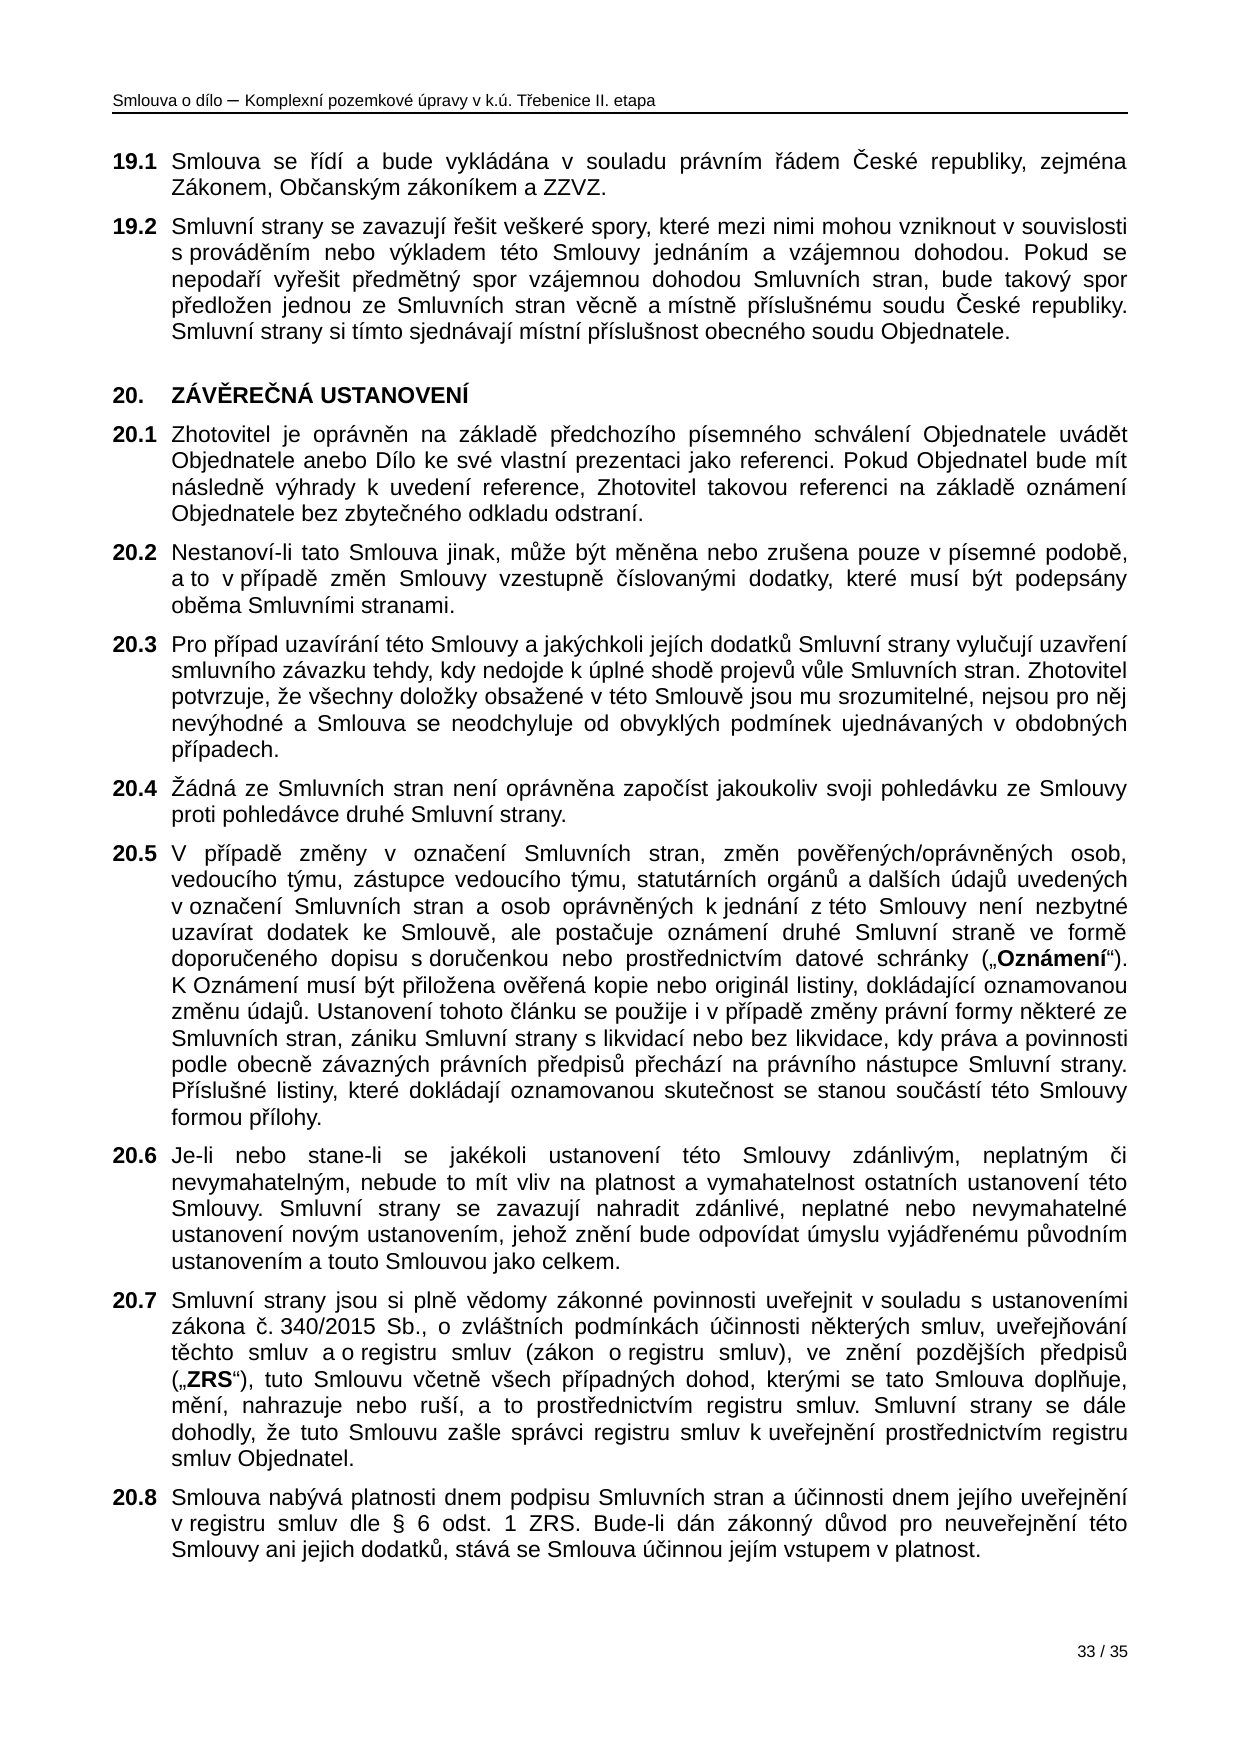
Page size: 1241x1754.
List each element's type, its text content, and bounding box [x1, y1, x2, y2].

text Zhotovitel je oprávněn na základě předchozího písemného schválení Objednatele uvádět Objednatele anebo Dílo ke své vlastní prezentaci jako referenci. Pokud Objednatel bude mít následně výhrady k uvedení reference, Zhotovitel takovou referenci na základě oznámení Objednatele bez zbytečného odkladu odstraní. [112, 421, 1128, 526]
text Nestanoví-li tato Smlouva jinak, může být měněna nebo zrušena pouze v písemné podobě, a to v případě změn Smlouvy vzestupně číslovanými dodatky, které musí být podepsány oběma Smluvními stranami. [112, 539, 1128, 618]
text Smlouva nabývá platnosti dnem podpisu Smluvních stran a účinnosti dnem jejího uveřejnění v registru smluv dle § 6 odst. 1 ZRS. Bude-li dán zákonný důvod pro neuveřejnění této Smlouvy ani jejich dodatků, stává se Smlouva účinnou jejím vstupem v platnost. [112, 1484, 1128, 1563]
text V případě změny v označení Smluvních stran, změn pověřených/oprávněných osob, vedoucího týmu, zástupce vedoucího týmu, statutárních orgánů a dalších údajů uvedených v označení Smluvních stran a osob oprávněných k jednání z této Smlouvy není nezbytné uzavírat dodatek ke Smlouvě, ale postačuje oznámení druhé Smluvní straně ve formě doporučeného dopisu s doručenkou nebo prostřednictvím datové schránky („Oznámení“). K Oznámení musí být přiložena ověřená kopie nebo originál listiny, dokládající oznamovanou změnu údajů. Ustanovení tohoto článku se použije i v případě změny právní formy některé ze Smluvních stran, zániku Smluvní strany s likvidací nebo bez likvidace, kdy práva a povinnosti podle obecně závazných právních předpisů přechází na právního nástupce Smluvní strany. Příslušné listiny, které dokládají oznamovanou skutečnost se stanou součástí této Smlouvy formou přílohy. [112, 840, 1128, 1130]
text Smluvní strany jsou si plně vědomy zákonné povinnosti uveřejnit v souladu s ustanoveními zákona č. 340/2015 Sb., o zvláštních podmínkách účinnosti některých smluv, uveřejňování těchto smluv a o registru smluv (zákon o registru smluv), ve znění pozdějších předpisů („ZRS“), tuto Smlouvu včetně všech případných dohod, kterými se tato Smlouva doplňuje, mění, nahrazuje nebo ruší, a to prostřednictvím registru smluv. Smluvní strany se dále dohodly, že tuto Smlouvu zašle správci registru smluv k uveřejnění prostřednictvím registru smluv Objednatel. [112, 1287, 1128, 1471]
text Smlouva se řídí a bude vykládána v souladu právním řádem České republiky, zejména Zákonem, Občanským zákoníkem a ZZVZ. [112, 148, 1128, 200]
text Smluvní strany se zavazují řešit veškeré spory, které mezi nimi mohou vzniknout v souvislosti s prováděním nebo výkladem této Smlouvy jednáním a vzájemnou dohodou. Pokud se nepodaří vyřešit předmětný spor vzájemnou dohodou Smluvních stran, bude takový spor předložen jednou ze Smluvních stran věcně a místně příslušnému soudu České republiky. Smluvní strany si tímto sjednávají místní příslušnost obecného soudu Objednatele. [112, 213, 1128, 345]
text Závěrečná ustanovení [112, 382, 1128, 408]
text Je-li nebo stane-li se jakékoli ustanovení této Smlouvy zdánlivým, neplatným či nevymahatelným, nebude to mít vliv na platnost a vymahatelnost ostatních ustanovení této Smlouvy. Smluvní strany se zavazují nahradit zdánlivé, neplatné nebo nevymahatelné ustanovení novým ustanovením, jehož znění bude odpovídat úmyslu vyjádřenému původním ustanovením a touto Smlouvou jako celkem. [112, 1142, 1128, 1274]
text Pro případ uzavírání této Smlouvy a jakýchkoli jejích dodatků Smluvní strany vylučují uzavření smluvního závazku tehdy, kdy nedojde k úplné shodě projevů vůle Smluvních stran. Zhotovitel potvrzuje, že všechny doložky obsažené v této Smlouvě jsou mu srozumitelné, nejsou pro něj nevýhodné a Smlouva se neodchyluje od obvyklých podmínek ujednávaných v obdobných případech. [112, 631, 1128, 762]
text Žádná ze Smluvních stran není oprávněna započíst jakoukoliv svoji pohledávku ze Smlouvy proti pohledávce druhé Smluvní strany. [112, 775, 1128, 827]
